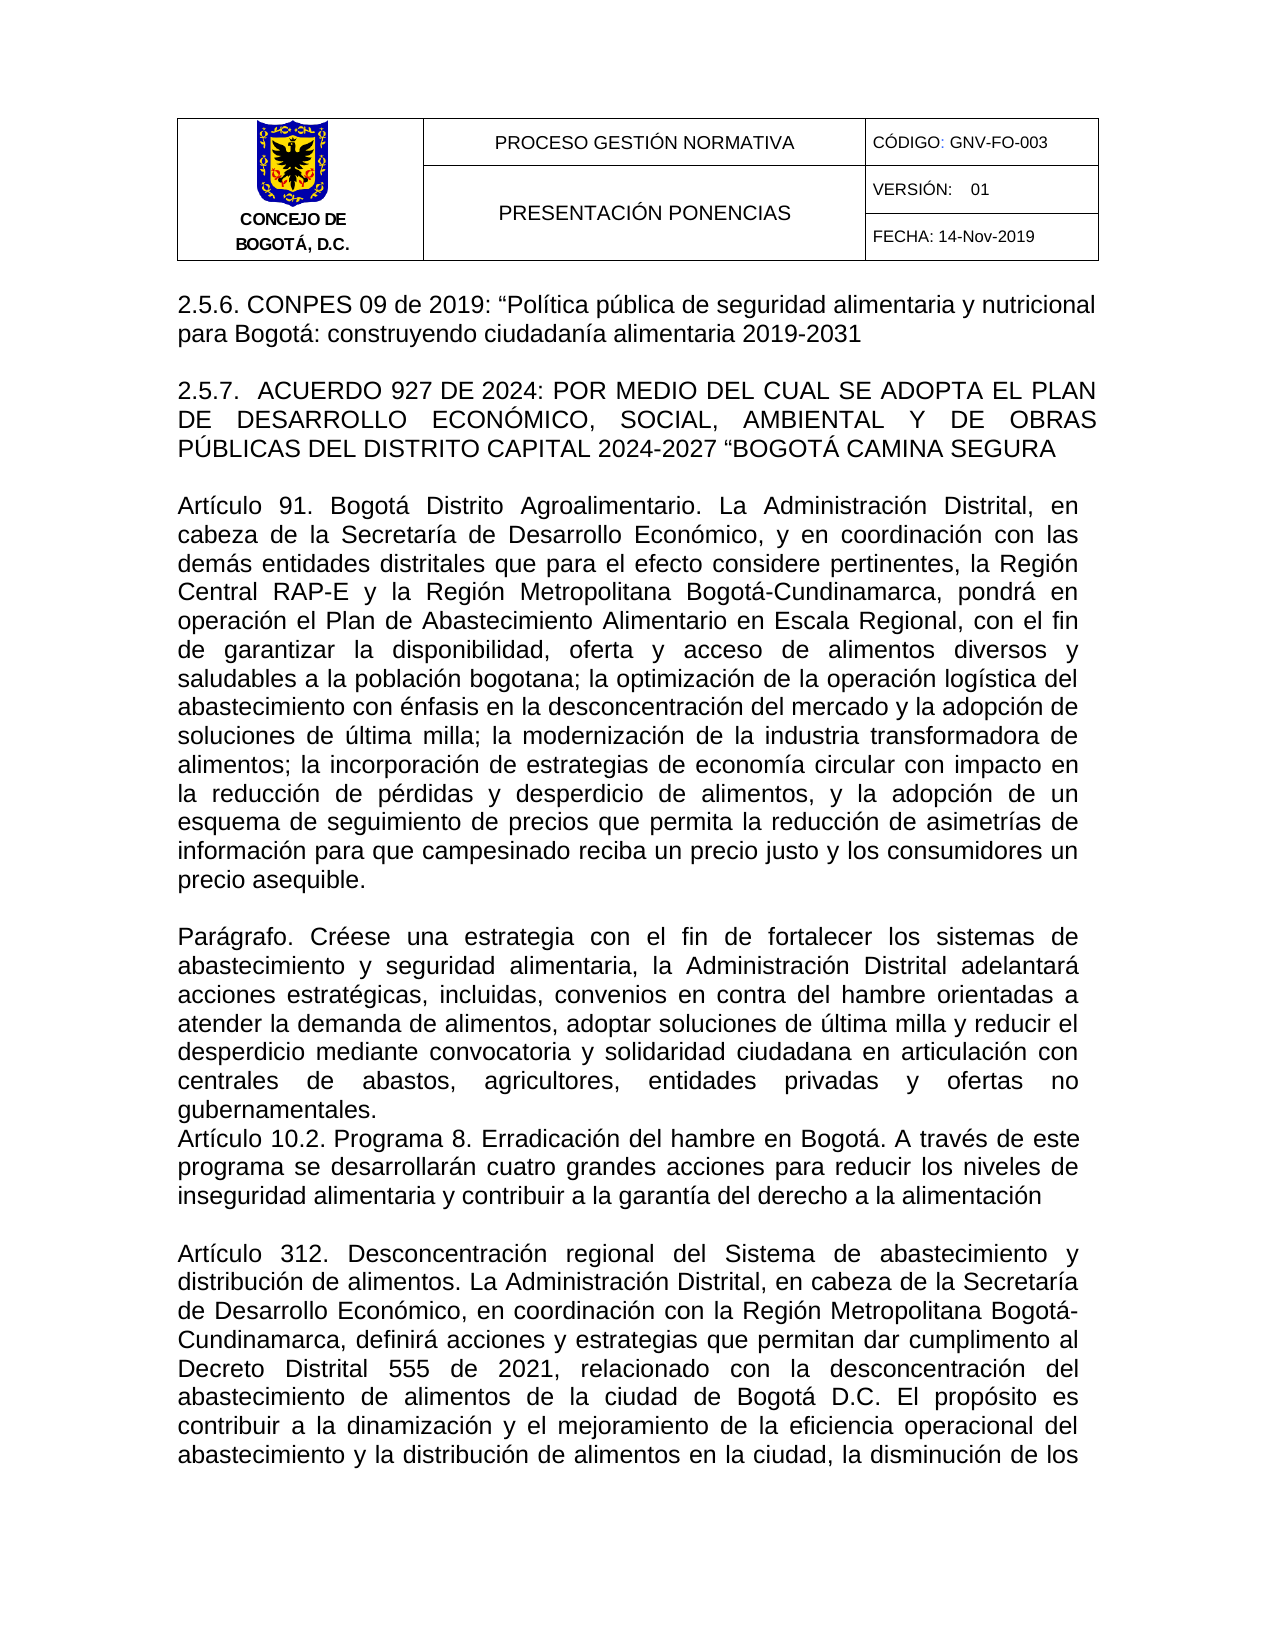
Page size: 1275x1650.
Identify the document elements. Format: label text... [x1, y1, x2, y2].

text 2.5.6. CONPES 09 de 2019: “Política pública de seguridad alimentaria y nutricional para Bogotá: construyendo ciudadanía alimentaria 2019-2031 [177, 290, 1098, 347]
text Parágrafo. Créese una estrategia con el fin de fortalecer los sistemas de abastecimiento y seguridad alimentaria, la Administración Distrital adelantará acciones estratégicas, incluidas, convenios en contra del hambre orientadas a atender la demanda de alimentos, adoptar soluciones de última milla y reducir el desperdicio mediante convocatoria y solidaridad ciudadana en articulación con centrales de abastos, agricultores, entidades privadas y ofertas no gubernamentales. [177, 922, 1080, 1123]
text Artículo 91. Bogotá Distrito Agroalimentario. La Administración Distrital, en cabeza de la Secretaría de Desarrollo Económico, y en coordinación con las demás entidades distritales que para el efecto considere pertinentes, la Región Central RAP-E y la Región Metropolitana Bogotá-Cundinamarca, pondrá en operación el Plan de Abastecimiento Alimentario en Escala Regional, con el fin de garantizar la disponibilidad, oferta y acceso de alimentos diversos y saludables a la población bogotana; la optimización de la operación logística del abastecimiento con énfasis en la desconcentración del mercado y la adopción de soluciones de última milla; la modernización de la industria transformadora de alimentos; la incorporación de estrategias de economía circular con impacto en la reducción de pérdidas y desperdicio de alimentos, y la adopción de un esquema de seguimiento de precios que permita la reducción de asimetrías de información para que campesinado reciba un precio justo y los consumidores un precio asequible. [177, 491, 1080, 893]
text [177, 1238, 1080, 1468]
text Artículo 10.2. Programa 8. Erradicación del hambre en Bogotá. A través de este programa se desarrollarán cuatro grandes acciones para reducir los niveles de inseguridad alimentaria y contribuir a la garantía del derecho a la alimentación [177, 1123, 1080, 1210]
text 2.5.7. ACUERDO 927 DE 2024: POR MEDIO DEL CUAL SE ADOPTA EL PLAN DE DESARROLLO ECONÓMICO, SOCIAL, AMBIENTAL Y DE OBRAS PÚBLICAS DEL DISTRITO CAPITAL 2024-2027 “BOGOTÁ CAMINA SEGURA [177, 376, 1098, 462]
